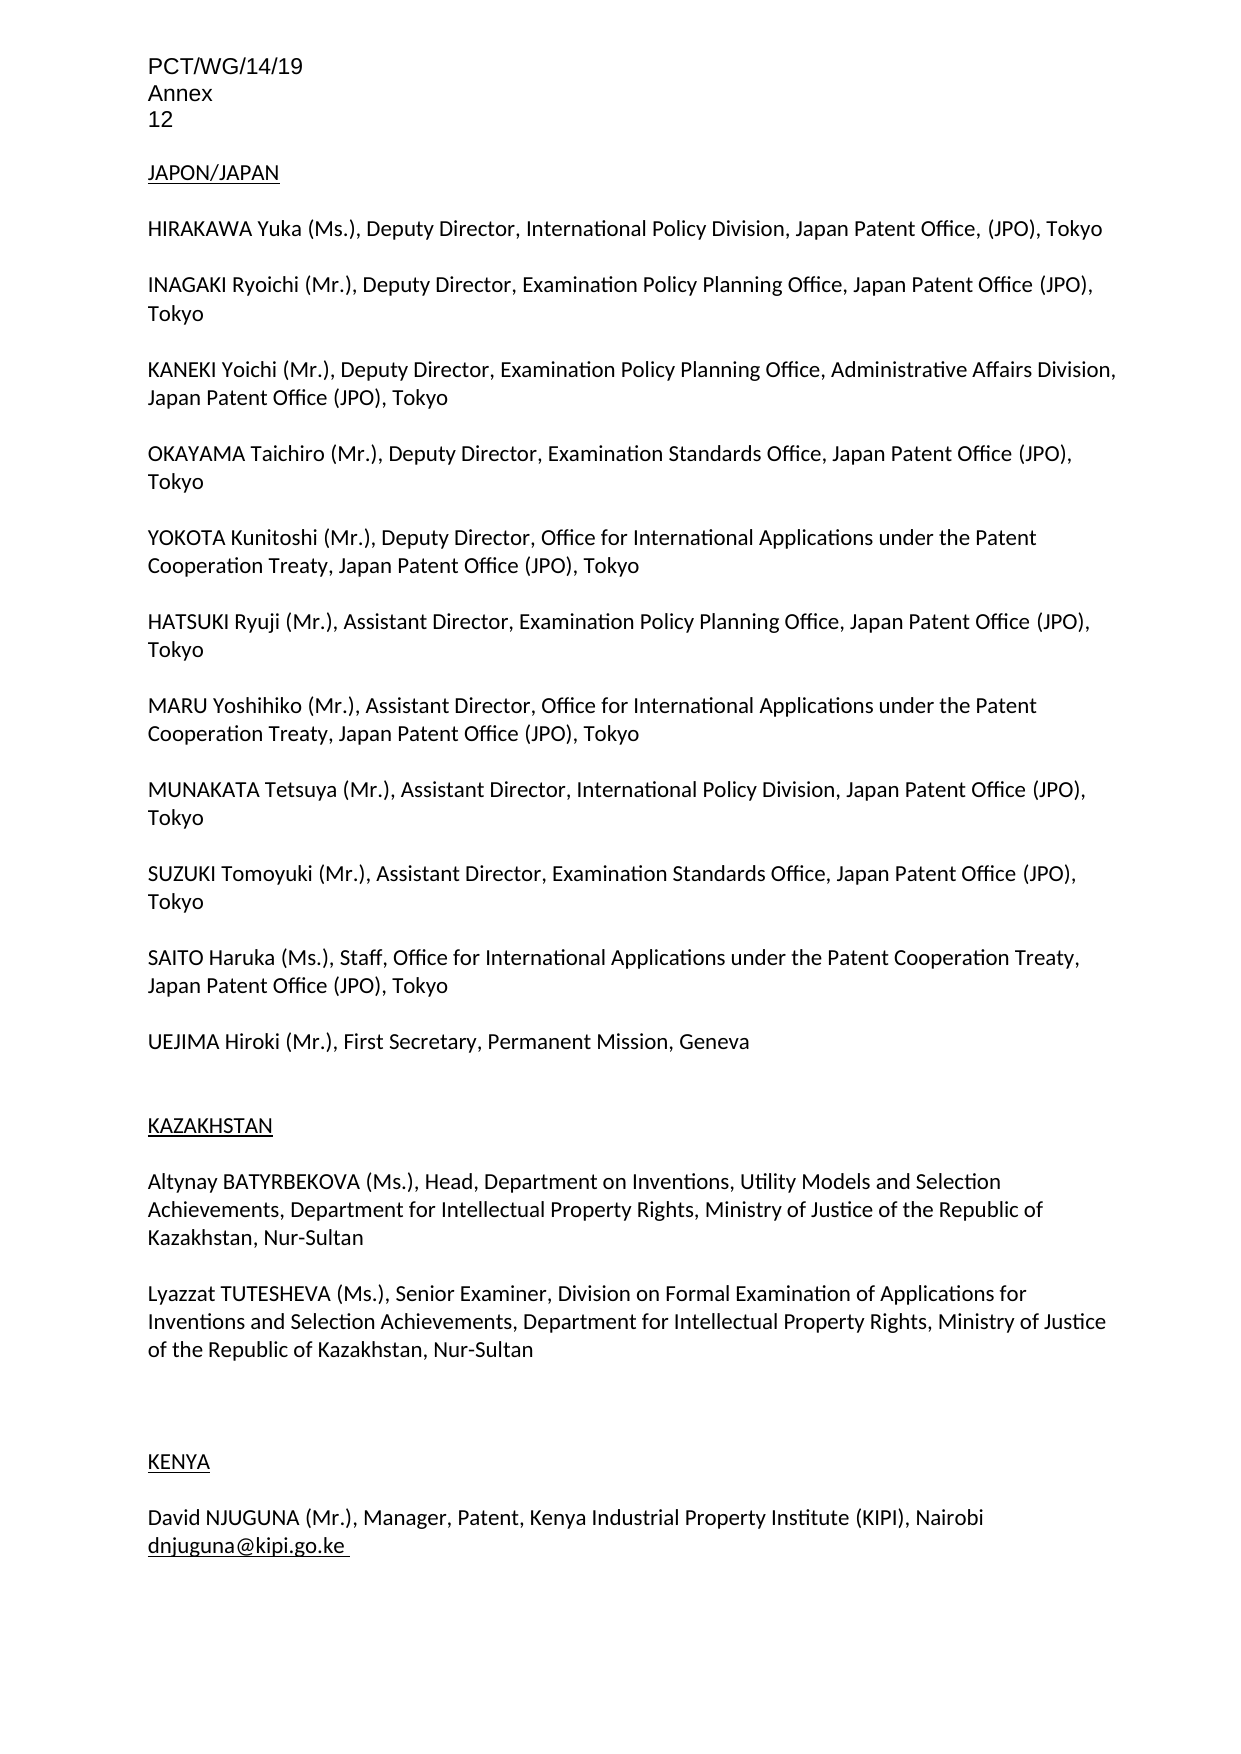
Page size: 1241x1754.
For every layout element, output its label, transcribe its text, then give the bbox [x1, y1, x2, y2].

text MARU Yoshihiko (Mr.), Assistant Director, Office for International Applications under the Patent Cooperation Treaty, Japan Patent Office (JPO), Tokyo [148, 691, 1122, 747]
text INAGAKI Ryoichi (Mr.), Deputy Director, Examination Policy Planning Office, Japan Patent Office (JPO), Tokyo [148, 271, 1122, 327]
text Lyazzat TUTESHEVA (Ms.), Senior Examiner, Division on Formal Examination of Applications for Inventions and Selection Achievements, Department for Intellectual Property Rights, Ministry of Justice of the Republic of Kazakhstan, Nur-Sultan [148, 1279, 1122, 1363]
text JAPON/JAPAN [148, 158, 1122, 187]
text MUNAKATA Tetsuya (Mr.), Assistant Director, International Policy Division, Japan Patent Office (JPO), Tokyo [148, 775, 1122, 831]
text KENYA [148, 1447, 1122, 1476]
text UEJIMA Hiroki (Mr.), First Secretary, Permanent Mission, Geneva [148, 1027, 1122, 1055]
text SUZUKI Tomoyuki (Mr.), Assistant Director, Examination Standards Office, Japan Patent Office (JPO), Tokyo [148, 859, 1122, 915]
text OKAYAMA Taichiro (Mr.), Deputy Director, Examination Standards Office, Japan Patent Office (JPO), Tokyo [148, 439, 1122, 495]
text HIRAKAWA Yuka (Ms.), Deputy Director, International Policy Division, Japan Patent Office, (JPO), Tokyo [148, 214, 1122, 243]
text David NJUGUNA (Mr.), Manager, Patent, Kenya Industrial Property Institute (KIPI), Nairobi [148, 1503, 1122, 1532]
text KANEKI Yoichi (Mr.), Deputy Director, Examination Policy Planning Office, Administrative Affairs Division, Japan Patent Office (JPO), Tokyo [148, 355, 1122, 411]
text dnjuguna@kipi.go.ke [148, 1532, 1122, 1559]
text HATSUKI Ryuji (Mr.), Assistant Director, Examination Policy Planning Office, Japan Patent Office (JPO), Tokyo [148, 607, 1122, 663]
text YOKOTA Kunitoshi (Mr.), Deputy Director, Office for International Applications under the Patent Cooperation Treaty, Japan Patent Office (JPO), Tokyo [148, 523, 1122, 579]
text SAITO Haruka (Ms.), Staff, Office for International Applications under the Patent Cooperation Treaty, Japan Patent Office (JPO), Tokyo [148, 943, 1122, 999]
text Altynay BATYRBEKOVA (Ms.), Head, Department on Inventions, Utility Models and Selection Achievements, Department for Intellectual Property Rights, Ministry of Justice of the Republic of Kazakhstan, Nur-Sultan [148, 1167, 1122, 1251]
text KAZAKHSTAN [148, 1111, 1122, 1139]
